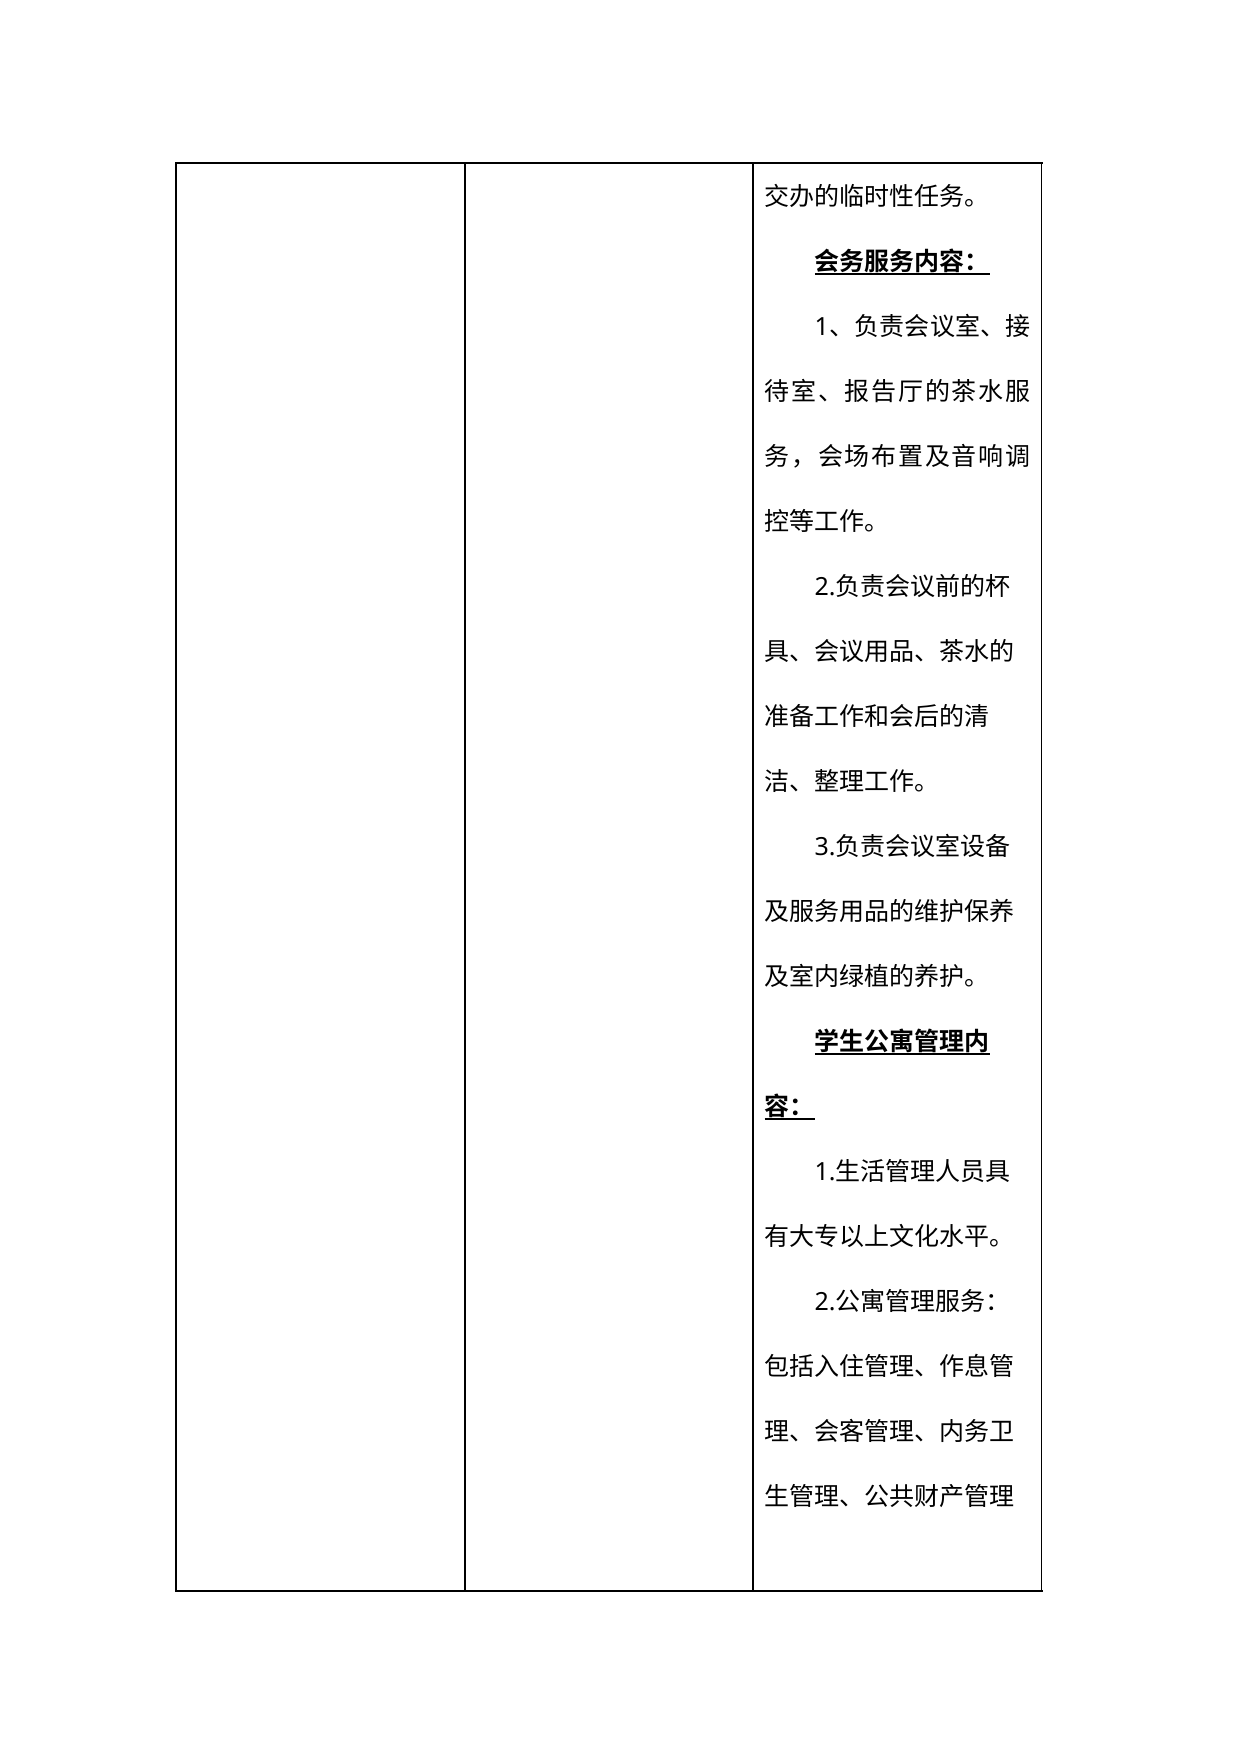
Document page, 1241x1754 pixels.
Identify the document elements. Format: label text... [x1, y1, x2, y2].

table_cell [466, 164, 752, 1590]
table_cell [754, 164, 1041, 1590]
table_cell 1 [177, 164, 464, 1590]
